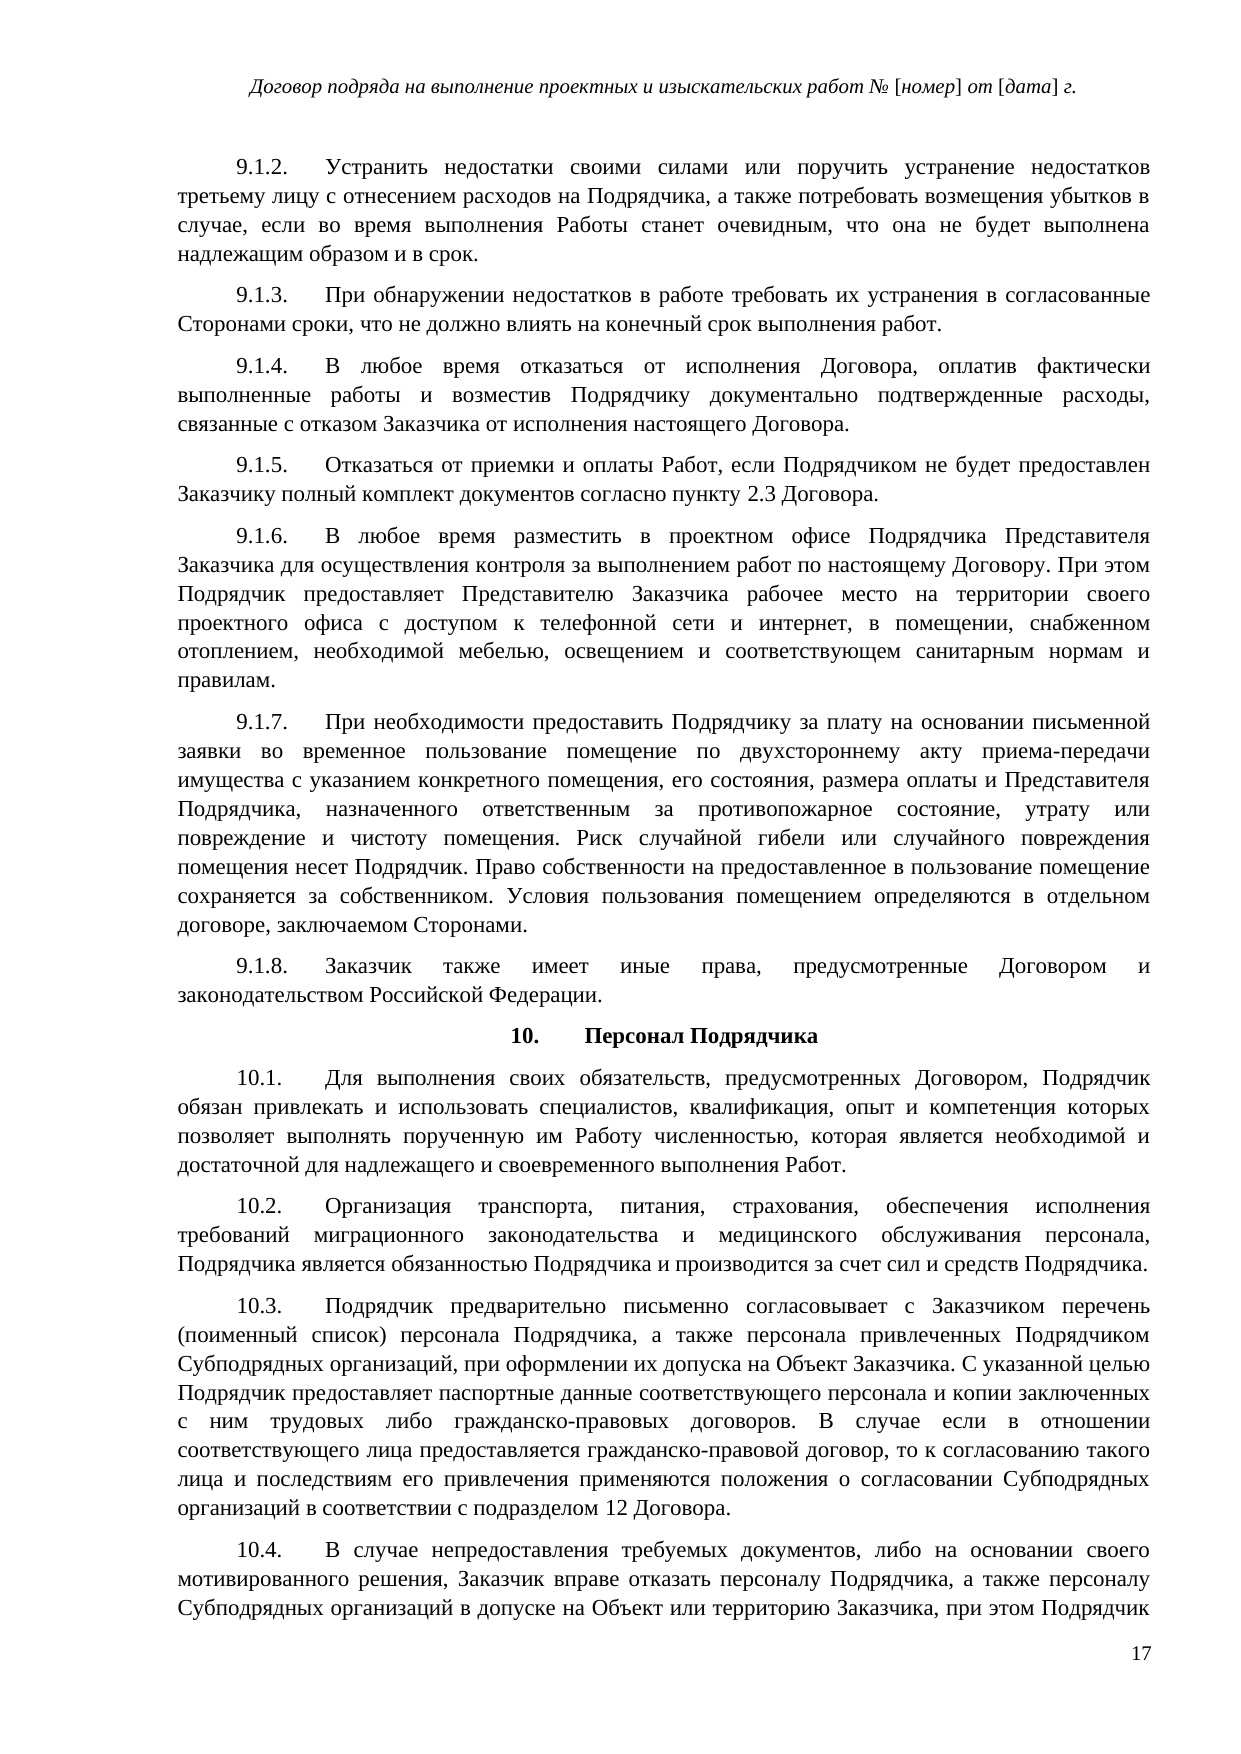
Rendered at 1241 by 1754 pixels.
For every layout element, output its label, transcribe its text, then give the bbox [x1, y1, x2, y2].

text Устранить недостатки своими силами или поручить устранение недостатков третьему лицу с отнесением расходов на Подрядчика, а также потребовать возмещения убытков в случае, если во время выполнения Работы станет очевидным, что она не будет выполнена надлежащим образом и в срок. [177, 153, 1152, 266]
text Персонал Подрядчика [177, 1022, 1152, 1049]
text Отказаться от приемки и оплаты Работ, если Подрядчиком не будет предоставлен Заказчику полный комплект документов согласно пункту 2.3 Договора. [177, 451, 1152, 507]
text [177, 1536, 1152, 1620]
text В любое время разместить в проектном офисе Подрядчика Представителя Заказчика для осуществления контроля за выполнением работ по настоящему Договору. При этом Подрядчик предоставляет Представителю Заказчика рабочее место на территории своего проектного офиса с доступом к телефонной сети и интернет, в помещении, снабженном отоплением, необходимой мебелью, освещением и соответствующем санитарным нормам и правилам. [177, 522, 1152, 693]
text При необходимости предоставить Подрядчику за плату на основании письменной заявки во временное пользование помещение по двухстороннему акту приема-передачи имущества с указанием конкретного помещения, его состояния, размера оплаты и Представителя Подрядчика, назначенного ответственным за противопожарное состояние, утрату или повреждение и чистоту помещения. Риск случайной гибели или случайного повреждения помещения несет Подрядчик. Право собственности на предоставленное в пользование помещение сохраняется за собственником. Условия пользования помещением определяются в отдельном договоре, заключаемом Сторонами. [177, 708, 1152, 937]
text В любое время отказаться от исполнения Договора, оплатив фактически выполненные работы и возместив Подрядчику документально подтвержденные расходы, связанные с отказом Заказчика от исполнения настоящего Договора. [177, 352, 1152, 436]
text При обнаружении недостатков в работе требовать их устранения в согласованные Сторонами сроки, что не должно влиять на конечный срок выполнения работ. [177, 281, 1152, 337]
text Для выполнения своих обязательств, предусмотренных Договором, Подрядчик обязан привлекать и использовать специалистов, квалификация, опыт и компетенция которых позволяет выполнять порученную им Работу численностью, которая является необходимой и достаточной для надлежащего и своевременного выполнения Работ. [177, 1064, 1152, 1177]
text Организация транспорта, питания, страхования, обеспечения исполнения требований миграционного законодательства и медицинского обслуживания персонала, Подрядчика является обязанностью Подрядчика и производится за счет сил и средств Подрядчика. [177, 1192, 1152, 1277]
text Подрядчик предварительно письменно согласовывает с Заказчиком перечень (поименный список) персонала Подрядчика, а также персонала привлеченных Подрядчиком Субподрядных организаций, при оформлении их допуска на Объект Заказчика. С указанной целью Подрядчик предоставляет паспортные данные соответствующего персонала и копии заключенных с ним трудовых либо гражданско-правовых договоров. В случае если в отношении соответствующего лица предоставляется гражданско-правовой договор, то к согласованию такого лица и последствиям его привлечения применяются положения о согласовании Субподрядных организаций в соответствии с подразделом 12 Договора. [177, 1292, 1152, 1521]
text Заказчик также имеет иные права, предусмотренные Договором и законодательством Российской Федерации. [177, 952, 1152, 1007]
